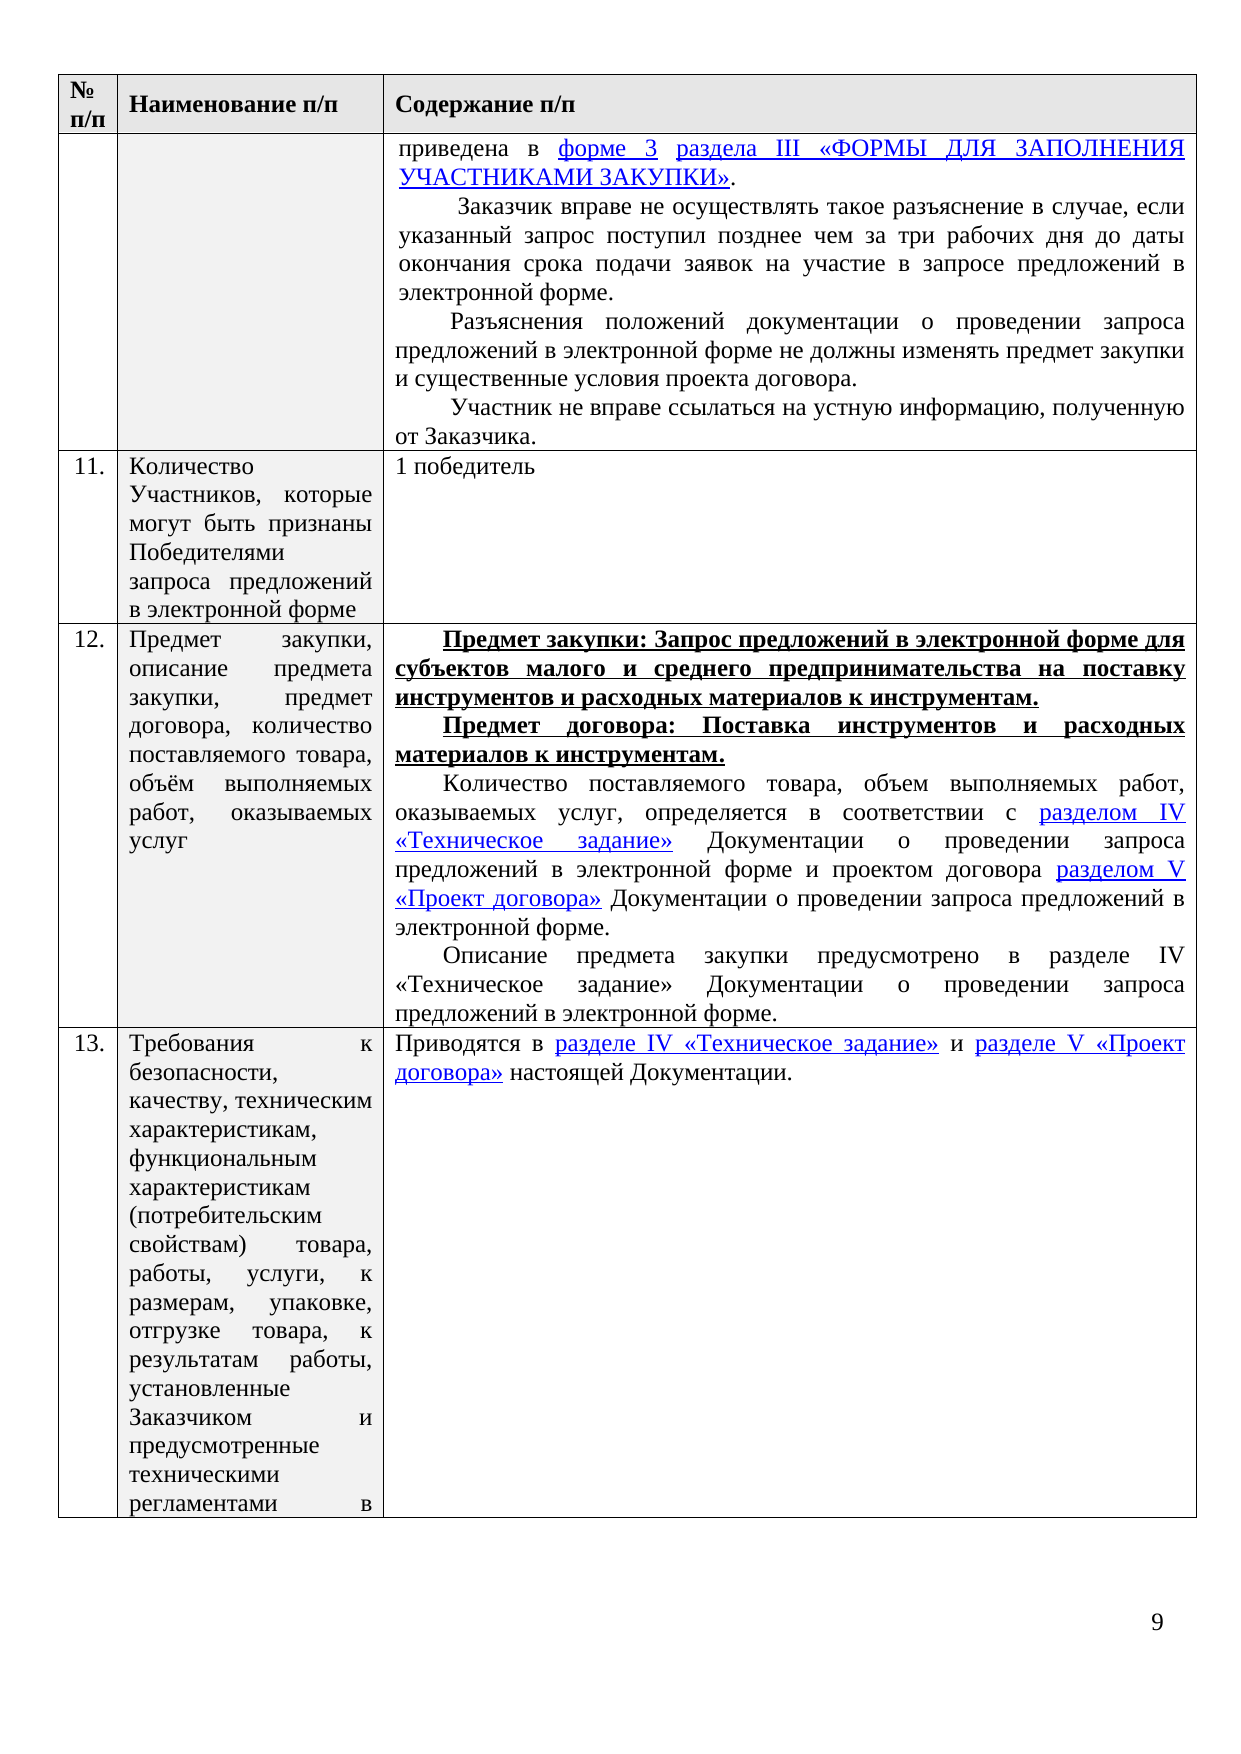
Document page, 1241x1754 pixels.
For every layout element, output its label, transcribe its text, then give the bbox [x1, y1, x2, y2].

table_cell Предмет закупки: Запрос предложений в электронной форме для субъектов малого и среднего предпринимательства на поставку инструментов и расходных материалов к инструментам. Предмет договора: Поставка инструментов и расходных материалов к инструментам. Количество поставляемого товара, объем выполняемых работ, оказываемых услуг, определяется в соответствии с разделом IV «Техническое задание» Документации о проведении запроса предложений в электронной форме и проектом договора разделом V «Проект договора» Документации о проведении запроса предложений в электронной форме. Описание предмета закупки предусмотрено в разделе IV «Техническое задание» Документации о проведении запроса предложений в электронной форме. [384, 624, 1196, 1027]
table_cell [59, 624, 117, 1027]
table_cell [59, 451, 117, 623]
table_cell 1 победитель [384, 451, 1196, 623]
table_cell [59, 134, 117, 450]
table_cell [384, 1028, 1196, 1517]
table_cell Количество Участников, которые могут быть признаны Победителями запроса предложений в электронной форме [118, 451, 383, 623]
table_header Содержание п/п [384, 75, 1196, 132]
table_header № п/п [59, 75, 117, 132]
table_cell [59, 1028, 117, 1517]
table_header Наименование п/п [118, 75, 383, 132]
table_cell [118, 1028, 383, 1517]
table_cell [118, 134, 383, 450]
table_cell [384, 134, 1196, 450]
table_cell Предмет закупки, описание предмета закупки, предмет договора, количество поставляемого товара, объём выполняемых работ, оказываемых услуг [118, 624, 383, 1027]
